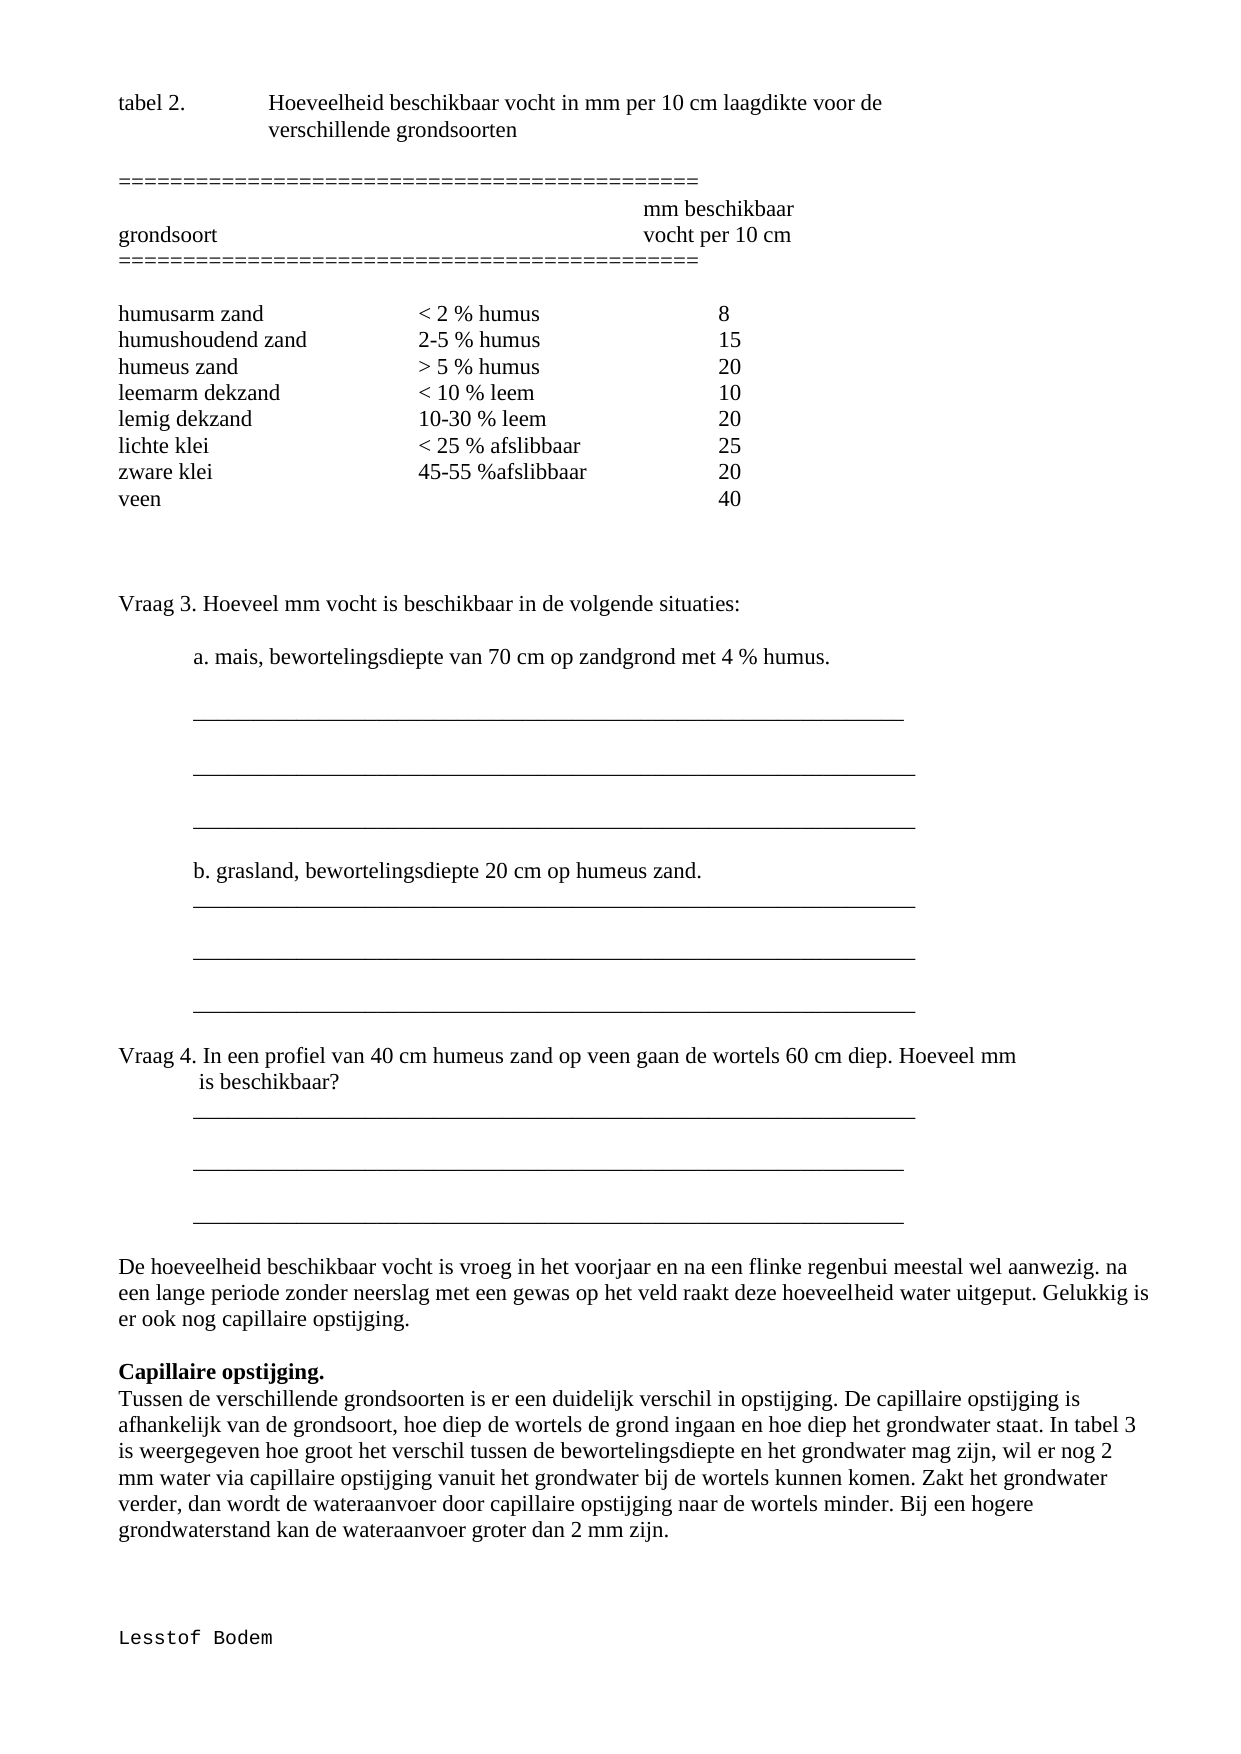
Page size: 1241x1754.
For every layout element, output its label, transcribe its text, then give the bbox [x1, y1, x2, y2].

text Vraag 3. Hoeveel mm vocht is beschikbaar in de volgende situaties: [118, 590, 1152, 616]
text _______________________________________________________________ [118, 937, 1152, 963]
text ______________________________________________________________ [118, 697, 1152, 724]
text humushoudend zand 2-5 % humus 15 [118, 326, 1152, 353]
text _______________________________________________________________ [118, 805, 1152, 831]
text lichte klei < 25 % afslibbaar 25 [118, 432, 1152, 458]
text _______________________________________________________________ [118, 989, 1152, 1016]
text b. grasland, bewortelingsdiepte 20 cm op humeus zand. [118, 857, 1152, 884]
text leemarm dekzand < 10 % leem 10 [118, 379, 1152, 406]
text veen 40 [118, 484, 1152, 511]
text humeus zand > 5 % humus 20 [118, 353, 1152, 379]
text zware klei 45-55 %afslibbaar 20 [118, 458, 1152, 484]
text _______________________________________________________________ [118, 752, 1152, 778]
text verschillende grondsoorten [118, 116, 1152, 142]
text lemig dekzand 10-30 % leem 20 [118, 406, 1152, 432]
text tabel 2. Hoeveelheid beschikbaar vocht in mm per 10 cm laagdikte voor de [118, 89, 1152, 116]
text grondsoort vocht per 10 cm [118, 221, 1152, 247]
text a. mais, bewortelingsdiepte van 70 cm op zandgrond met 4 % humus. [118, 643, 1152, 669]
text ______________________________________________________________ [118, 1147, 1152, 1174]
text ______________________________________________________________ [118, 1200, 1152, 1226]
text Vraag 4. In een profiel van 40 cm humeus zand op veen gaan de wortels 60 cm diep. Hoeveel mm [118, 1042, 1152, 1068]
text ============================================= [118, 247, 1152, 274]
text Tussen de verschillende grondsoorten is er een duidelijk verschil in opstijging. De capillaire opstijging is afhankelijk van de grondsoort, hoe diep de wortels de grond ingaan en hoe diep het grondwater staat. In tabel 3 is weergegeven hoe groot het verschil tussen de bewortelingsdiepte en het grondwater mag zijn, wil er nog 2 mm water via capillaire opstijging vanuit het grondwater bij de wortels kunnen komen. Zakt het grondwater verder, dan wordt de wateraanvoer door capillaire opstijging naar de wortels minder. Bij een hogere grondwaterstand kan de wateraanvoer groter dan 2 mm zijn. [118, 1384, 1152, 1543]
text _______________________________________________________________ [118, 1095, 1152, 1121]
text is beschikbaar? [118, 1068, 1152, 1095]
text _______________________________________________________________ [118, 884, 1152, 910]
text mm beschikbaar [118, 195, 1152, 221]
text Capillaire opstijging. [118, 1358, 1152, 1384]
text ============================================= [118, 168, 1152, 195]
text humusarm zand < 2 % humus 8 [118, 300, 1152, 326]
text De hoeveelheid beschikbaar vocht is vroeg in het voorjaar en na een flinke regenbui meestal wel aanwezig. na een lange periode zonder neerslag met een gewas op het veld raakt deze hoeveelheid water uitgeput. Gelukkig is er ook nog capillaire opstijging. [118, 1253, 1152, 1332]
